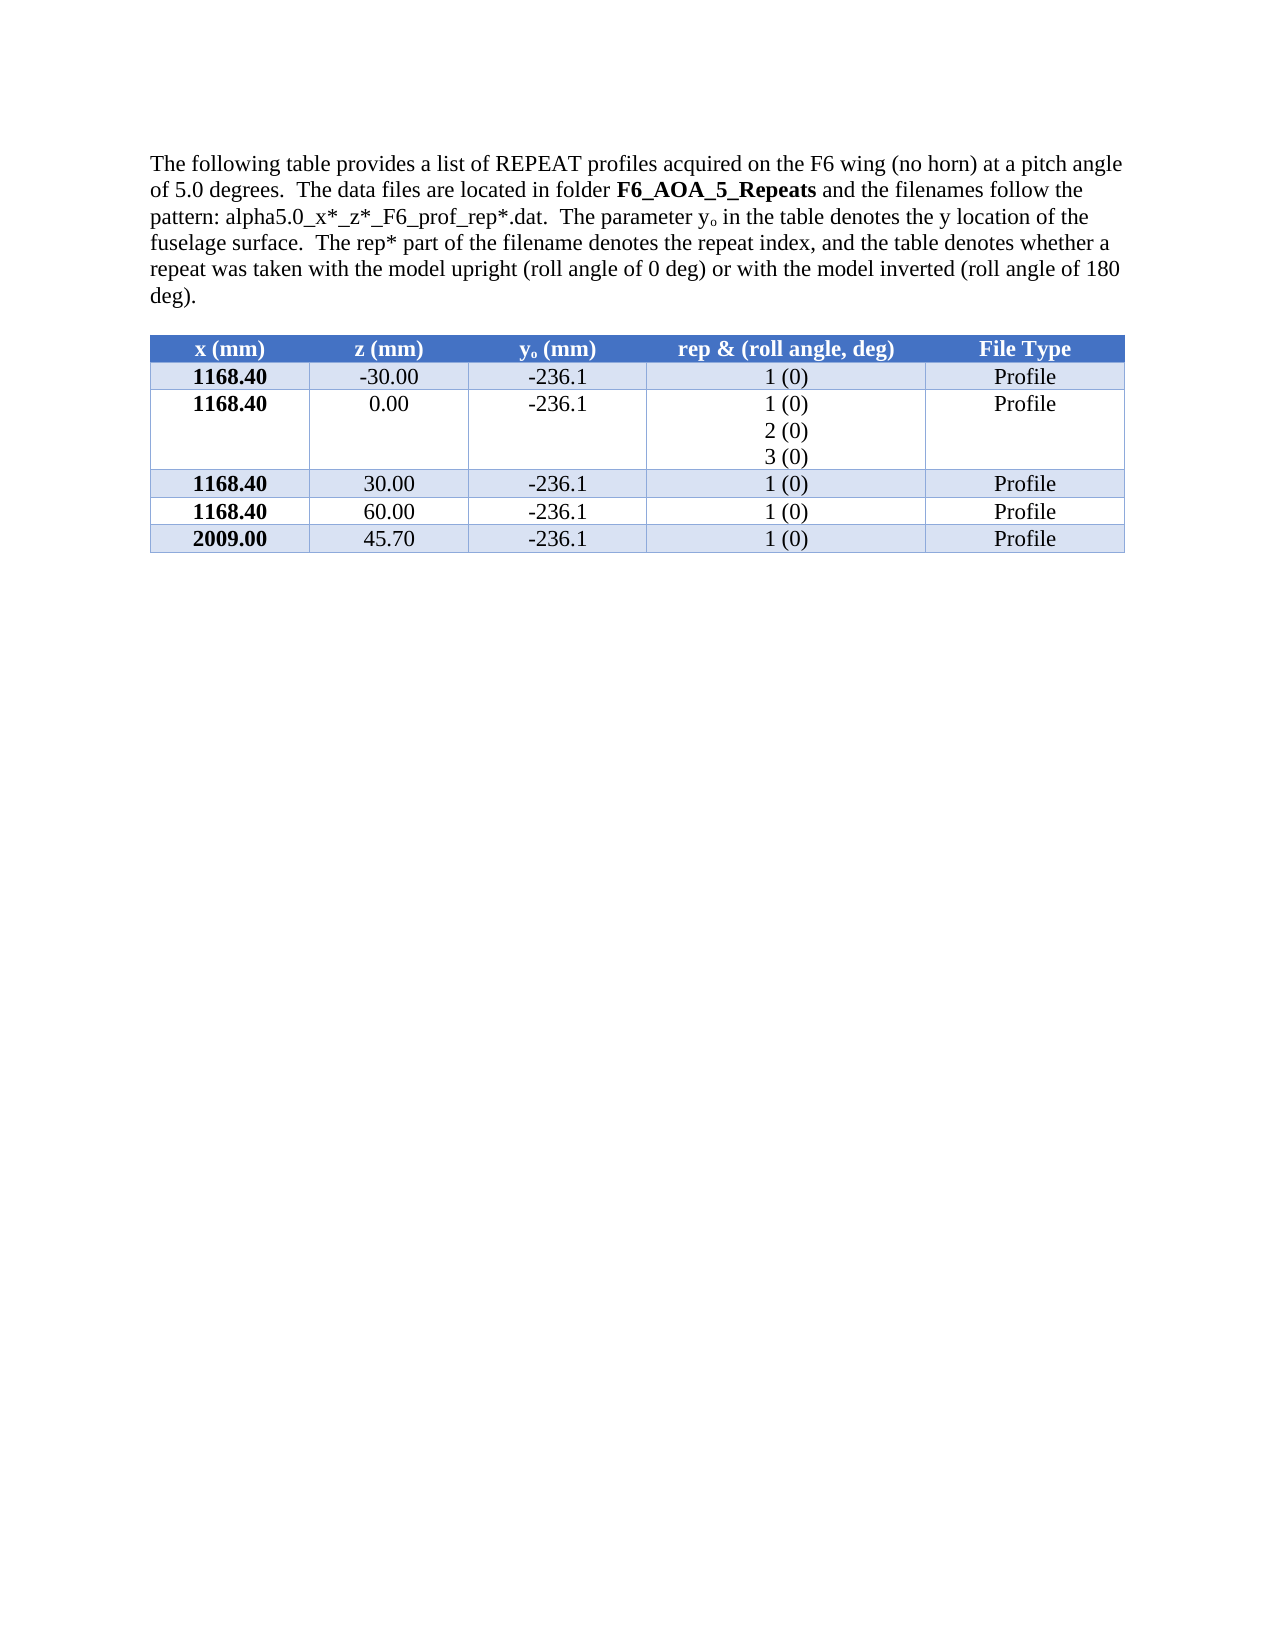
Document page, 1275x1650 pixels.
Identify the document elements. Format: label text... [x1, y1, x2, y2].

table_cell 1 (0) [647, 363, 925, 389]
table_cell 1 (0) [647, 525, 925, 552]
table_header yo (mm) [469, 336, 646, 362]
table_header z (mm) [310, 336, 468, 362]
table_cell 30.00 [310, 470, 468, 497]
table_header File Type [926, 336, 1124, 362]
table_header x (mm) [151, 336, 309, 362]
table_cell -236.1 [469, 390, 646, 469]
table_cell -30.00 [310, 363, 468, 389]
table_cell Profile [926, 470, 1124, 497]
table_cell 1168.40 [151, 363, 309, 389]
table_cell 60.00 [310, 498, 468, 524]
table_cell Profile [926, 525, 1124, 552]
table_cell Profile [926, 390, 1124, 469]
table_cell 2009.00 [151, 525, 309, 552]
table_cell -236.1 [469, 363, 646, 389]
table_cell 1 (0) 2 (0) 3 (0) [647, 390, 925, 469]
table_cell 0.00 [310, 390, 468, 469]
table_cell 1 (0) [647, 470, 925, 497]
text The following table provides a list of REPEAT profiles acquired on the F6 wing (no horn) at a pitch angle of 5.0 degrees. The data files are located in folder F6_AOA_5_Repeats and the filenames follow the pattern: alpha5.0_x*_z*_F6_prof_rep*.dat. The parameter yo in the table denotes the y location of the fuselage surface. The rep* part of the filename denotes the repeat index, and the table denotes whether a repeat was taken with the model upright (roll angle of 0 deg) or with the model inverted (roll angle of 180 deg). [150, 150, 1125, 308]
table_cell 45.70 [310, 525, 468, 552]
table_cell Profile [926, 363, 1124, 389]
table_cell -236.1 [469, 470, 646, 497]
table_header rep & (roll angle, deg) [647, 336, 925, 362]
table_cell -236.1 [469, 525, 646, 552]
table_cell 1168.40 [151, 390, 309, 469]
table_cell -236.1 [469, 498, 646, 524]
table_cell 1 (0) [647, 498, 925, 524]
table_cell 1168.40 [151, 498, 309, 524]
table_cell Profile [926, 498, 1124, 524]
table_cell 1168.40 [151, 470, 309, 497]
